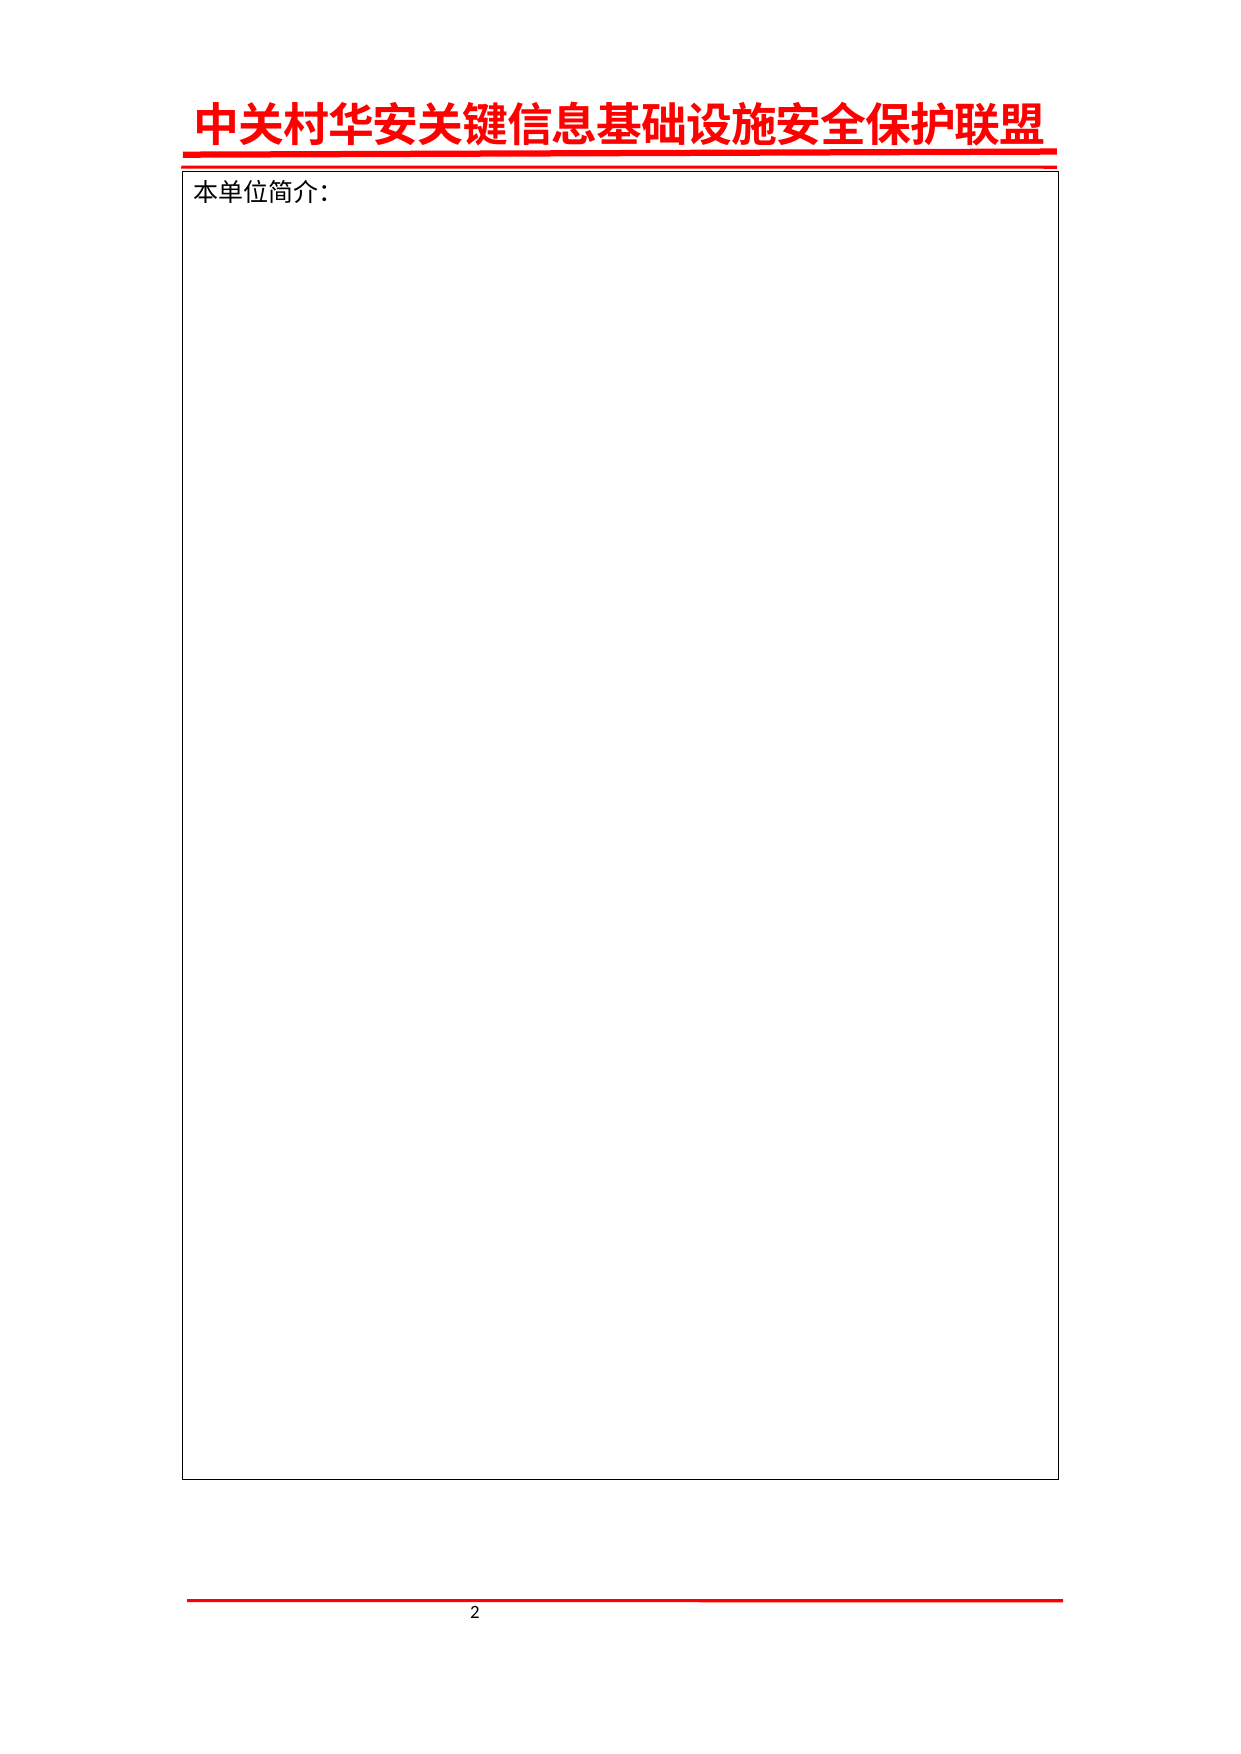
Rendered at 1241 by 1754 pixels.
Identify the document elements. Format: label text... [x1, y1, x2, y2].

table_header 本单位简介： [183, 172, 1058, 1479]
